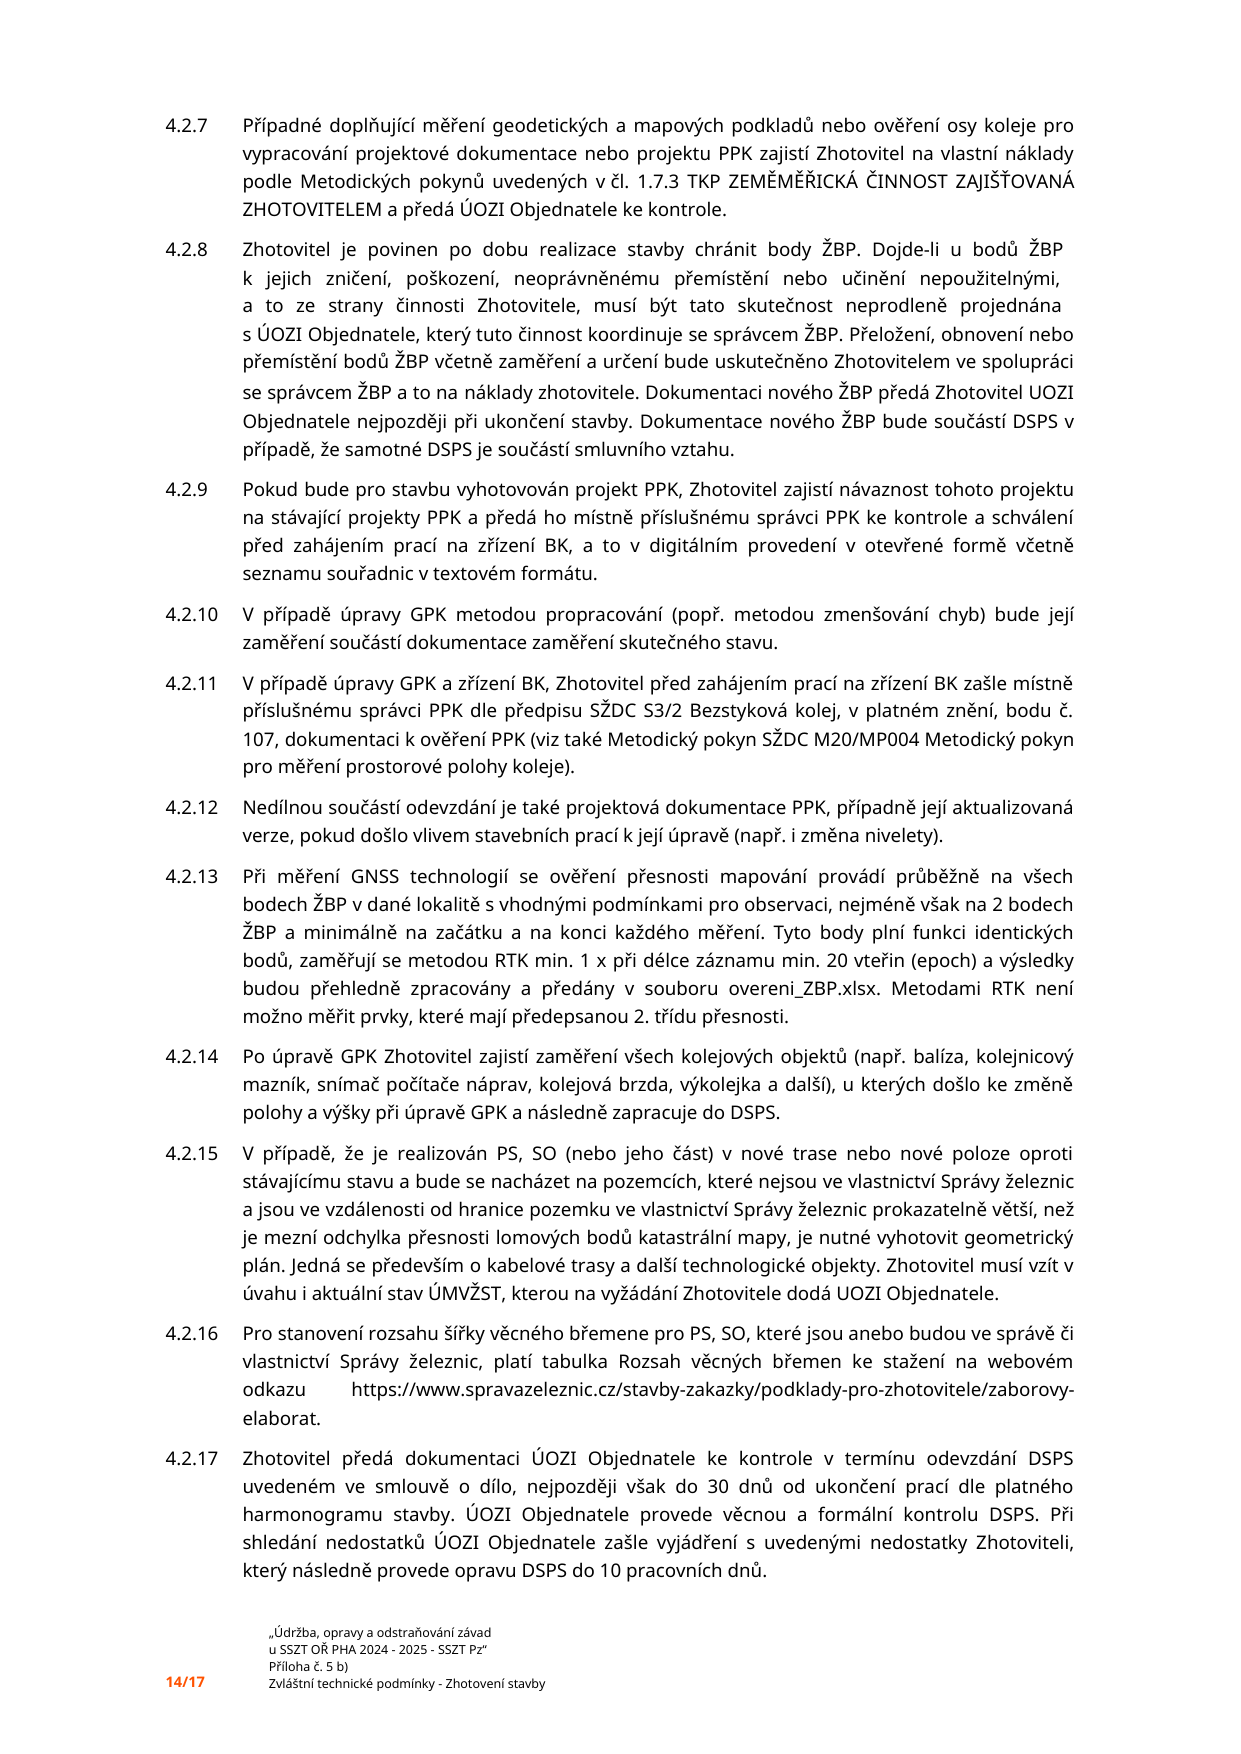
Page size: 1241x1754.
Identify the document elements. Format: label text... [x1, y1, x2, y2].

text V případě úpravy GPK a zřízení BK, Zhotovitel před zahájením prací na zřízení BK zašle místně příslušnému správci PPK dle předpisu SŽDC S3/2 Bezstyková kolej, v platném znění, bodu č. 107, dokumentaci k ověření PPK (viz také Metodický pokyn SŽDC M20/MP004 Metodický pokyn pro měření prostorové polohy koleje). [165, 670, 1075, 779]
text Případné doplňující měření geodetických a mapových podkladů nebo ověření osy koleje pro vypracování projektové dokumentace nebo projektu PPK zajistí Zhotovitel na vlastní náklady podle Metodických pokynů uvedených v čl. 1.7.3 TKP ZEMĚMĚŘICKÁ ČINNOST ZAJIŠŤOVANÁ ZHOTOVITELEM a předá ÚOZI Objednatele ke kontrole. [165, 112, 1075, 222]
text Pokud bude pro stavbu vyhotovován projekt PPK, Zhotovitel zajistí návaznost tohoto projektu na stávající projekty PPK a předá ho místně příslušnému správci PPK ke kontrole a schválení před zahájením prací na zřízení BK, a to v digitálním provedení v otevřené formě včetně seznamu souřadnic v textovém formátu. [165, 477, 1075, 586]
text V případě, že je realizován PS, SO (nebo jeho část) v nové trase nebo nové poloze oproti stávajícímu stavu a bude se nacházet na pozemcích, které nejsou ve vlastnictví Správy železnic a jsou ve vzdálenosti od hranice pozemku ve vlastnictví Správy železnic prokazatelně větší, než je mezní odchylka přesnosti lomových bodů katastrální mapy, je nutné vyhotovit geometrický plán. Jedná se především o kabelové trasy a další technologické objekty. Zhotovitel musí vzít v úvahu i aktuální stav ÚMVŽST, kterou na vyžádání Zhotovitele dodá UOZI Objednatele. [165, 1140, 1075, 1306]
text Pro stanovení rozsahu šířky věcného břemene pro PS, SO, které jsou anebo budou ve správě či vlastnictví Správy železnic, platí tabulka Rozsah věcných břemen ke stažení na webovém odkazu https://www.spravazeleznic.cz/stavby-zakazky/podklady-pro-zhotovitele/zaborovy-elaborat. [165, 1321, 1075, 1430]
text V případě úpravy GPK metodou propracování (popř. metodou zmenšování chyb) bude její zaměření součástí dokumentace zaměření skutečného stavu. [165, 601, 1075, 655]
text Zhotovitel předá dokumentaci ÚOZI Objednatele ke kontrole v termínu odevzdání DSPS uvedeném ve smlouvě o dílo, nejpozději však do 30 dnů od ukončení prací dle platného harmonogramu stavby. ÚOZI Objednatele provede věcnou a formální kontrolu DSPS. Při shledání nedostatků ÚOZI Objednatele zašle vyjádření s uvedenými nedostatky Zhotoviteli, který následně provede opravu DSPS do 10 pracovních dnů. [165, 1445, 1075, 1583]
text Zhotovitel je povinen po dobu realizace stavby chránit body ŽBP. Dojde-li u bodů ŽBP k jejich zničení, poškození, neoprávněnému přemístění nebo učinění nepoužitelnými, a to ze strany činnosti Zhotovitele, musí být tato skutečnost neprodleně projednána s ÚOZI Objednatele, který tuto činnost koordinuje se správcem ŽBP. Přeložení, obnovení nebo přemístění bodů ŽBP včetně zaměření a určení bude uskutečněno Zhotovitelem ve spolupráci se správcem ŽBP a to na náklady zhotovitele. Dokumentaci nového ŽBP předá Zhotovitel UOZI Objednatele nejpozději při ukončení stavby. Dokumentace nového ŽBP bude součástí DSPS v případě, že samotné DSPS je součástí smluvního vztahu. [165, 237, 1075, 462]
text Po úpravě GPK Zhotovitel zajistí zaměření všech kolejových objektů (např. balíza, kolejnicový mazník, snímač počítače náprav, kolejová brzda, výkolejka a další), u kterých došlo ke změně polohy a výšky při úpravě GPK a následně zapracuje do DSPS. [165, 1043, 1075, 1125]
text Při měření GNSS technologií se ověření přesnosti mapování provádí průběžně na všech bodech ŽBP v dané lokalitě s vhodnými podmínkami pro observaci, nejméně však na 2 bodech ŽBP a minimálně na začátku a na konci každého měření. Tyto body plní funkci identických bodů, zaměřují se metodou RTK min. 1 x při délce záznamu min. 20 vteřin (epoch) a výsledky budou přehledně zpracovány a předány v souboru overeni_ZBP.xlsx. Metodami RTK není možno měřit prvky, které mají předepsanou 2. třídu přesnosti. [165, 863, 1075, 1028]
text Nedílnou součástí odevzdání je také projektová dokumentace PPK, případně její aktualizovaná verze, pokud došlo vlivem stavebních prací k její úpravě (např. i změna nivelety). [165, 794, 1075, 848]
